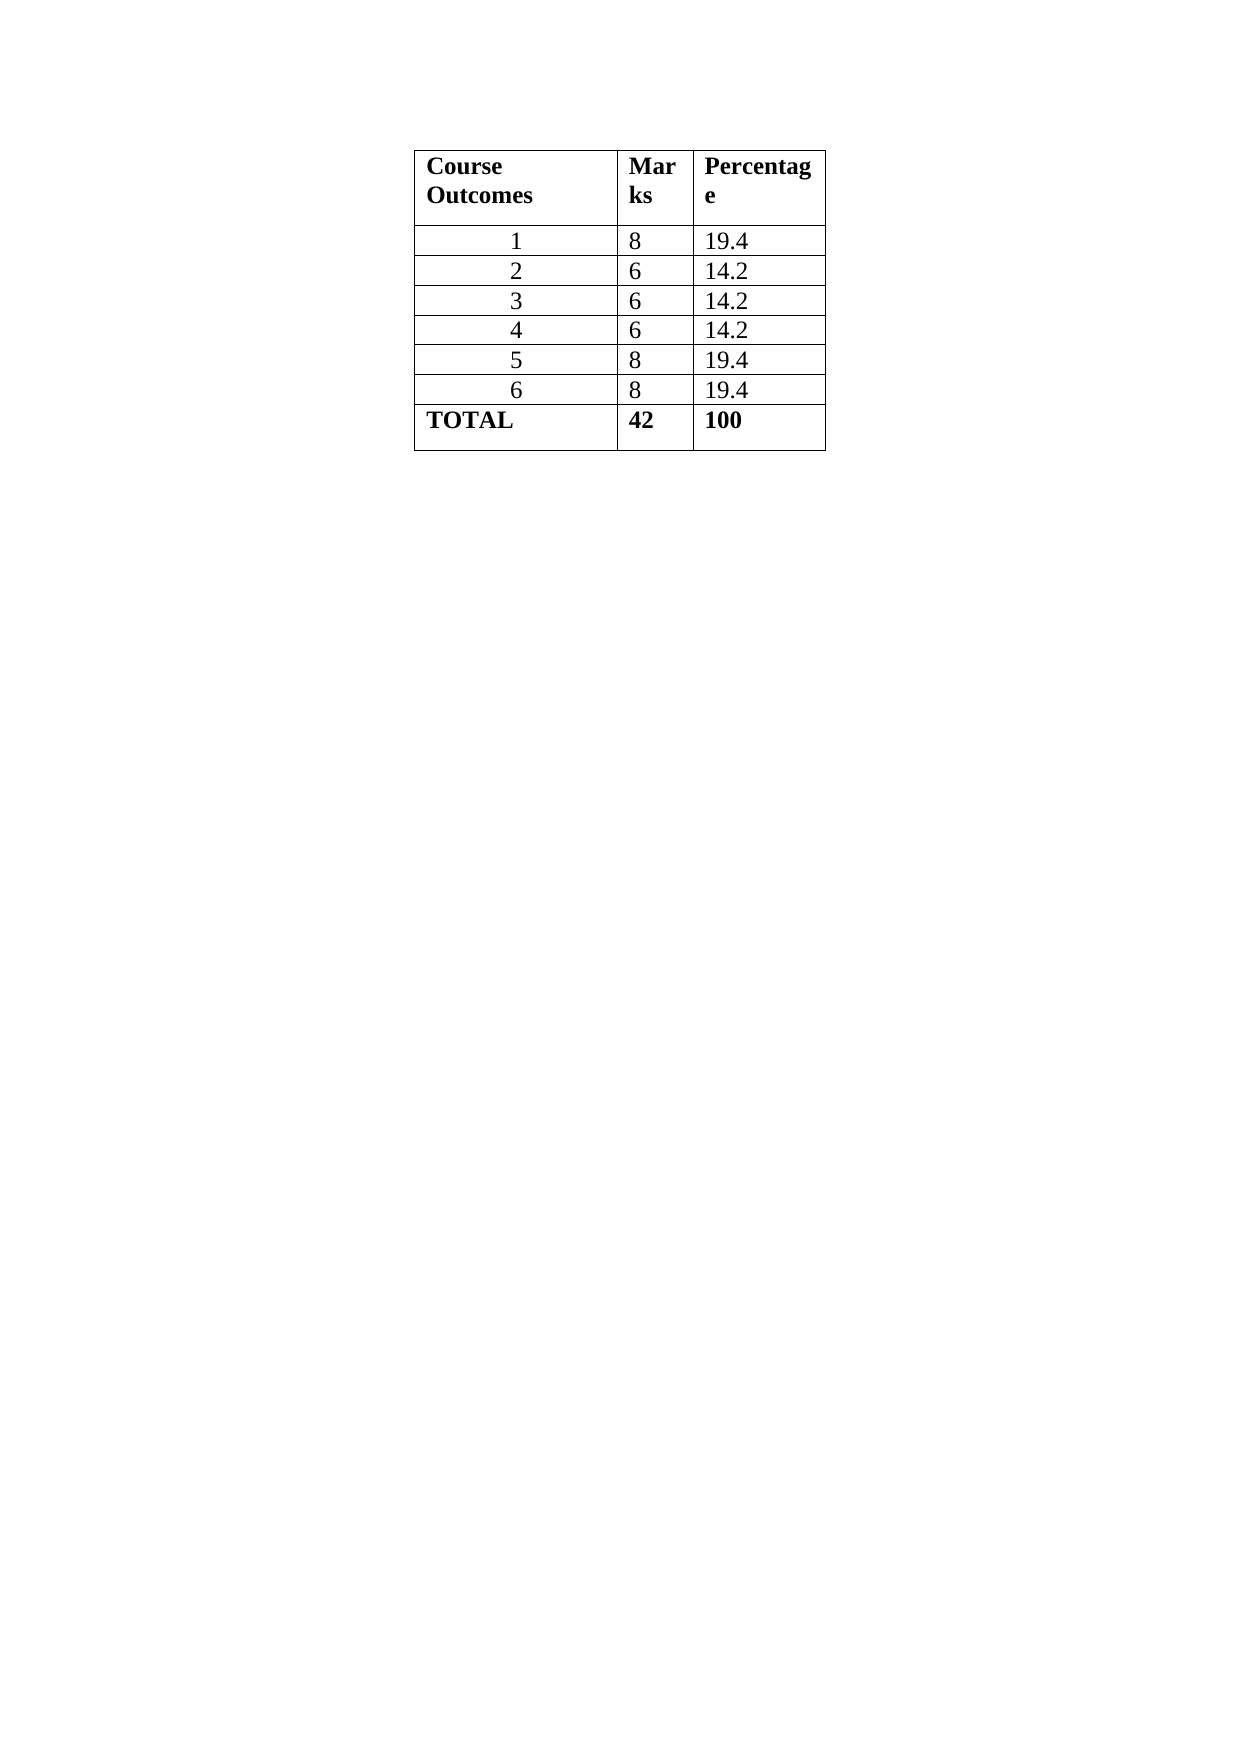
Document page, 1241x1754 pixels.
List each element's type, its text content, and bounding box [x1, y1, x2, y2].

table_cell 8 [618, 226, 693, 255]
table_cell 14.2 [694, 286, 825, 314]
table_cell 2 [415, 256, 617, 285]
table_cell 1 [415, 226, 617, 255]
table_header Percentage [694, 151, 825, 225]
table_cell 8 [618, 345, 693, 374]
table_cell 100 [694, 405, 825, 450]
table_cell TOTAL [415, 405, 617, 450]
table_cell 19.4 [694, 226, 825, 255]
table_cell 6 [415, 375, 617, 404]
table_cell 4 [415, 316, 617, 344]
table_cell 19.4 [694, 345, 825, 374]
table_cell 42 [618, 405, 693, 450]
table_header Marks [618, 151, 693, 225]
table_cell 6 [618, 256, 693, 285]
table_cell 19.4 [694, 375, 825, 404]
table_cell 6 [618, 316, 693, 344]
table_cell 5 [415, 345, 617, 374]
table_cell 14.2 [694, 256, 825, 285]
table_header Course Outcomes [415, 151, 617, 225]
table_cell 14.2 [694, 316, 825, 344]
table_cell 8 [618, 375, 693, 404]
table_cell 3 [415, 286, 617, 314]
table_cell 6 [618, 286, 693, 314]
